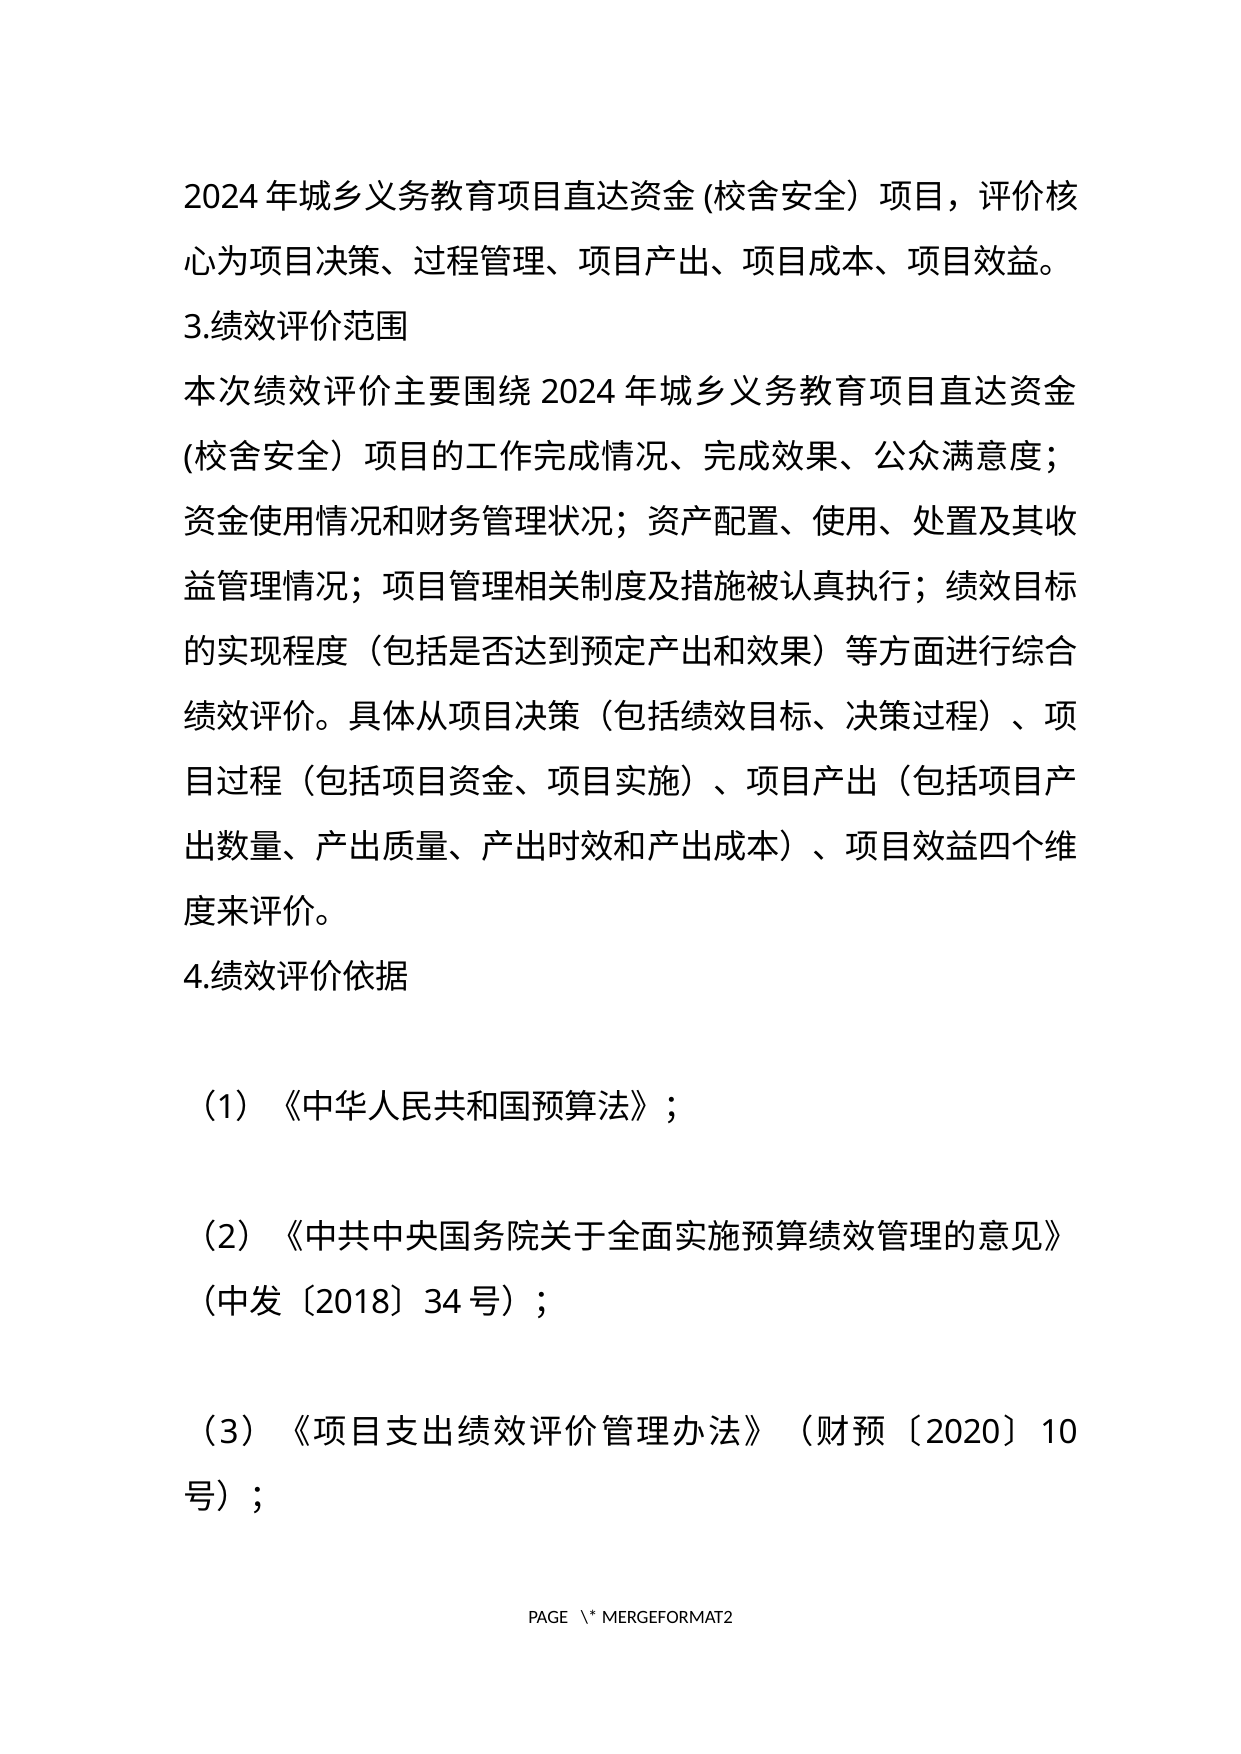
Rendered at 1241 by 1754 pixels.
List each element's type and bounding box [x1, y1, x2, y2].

text [183, 162, 1078, 1527]
